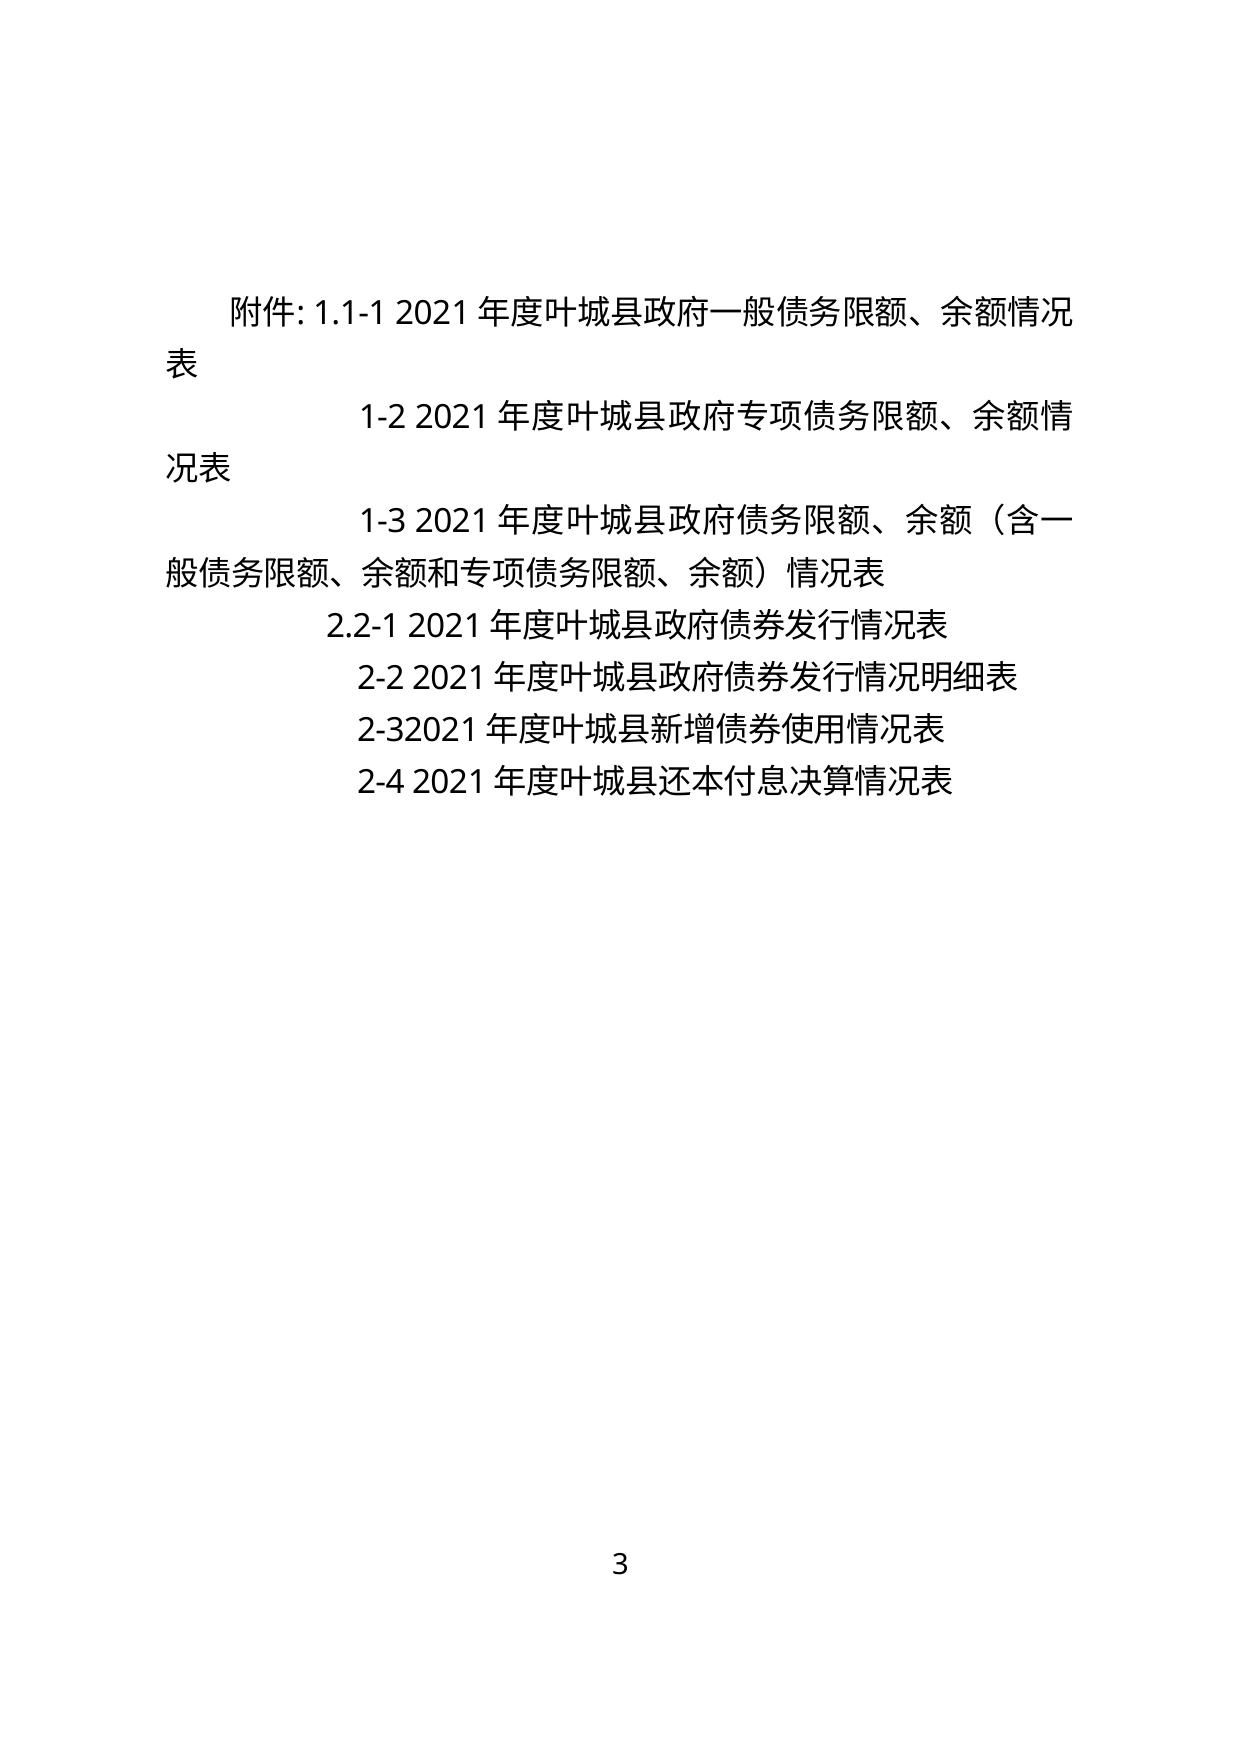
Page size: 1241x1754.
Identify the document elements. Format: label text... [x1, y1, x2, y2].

text 1-3 2021年度叶城县政府债务限额、余额（含一般债务限额、余额和专项债务限额、余额）情况表 [165, 491, 1075, 595]
text 附件: 1.1-1 2021年度叶城县政府一般债务限额、余额情况表 [165, 283, 1075, 387]
text 2.2-1 2021年度叶城县政府债券发行情况表 [165, 595, 1075, 647]
text 1-2 2021年度叶城县政府专项债务限额、余额情况表 [165, 387, 1075, 491]
text 2-2 2021年度叶城县政府债券发行情况明细表 [165, 647, 1075, 699]
text 2-4 2021年度叶城县还本付息决算情况表 [165, 752, 1075, 804]
text 2-32021年度叶城县新增债券使用情况表 [165, 699, 1075, 752]
